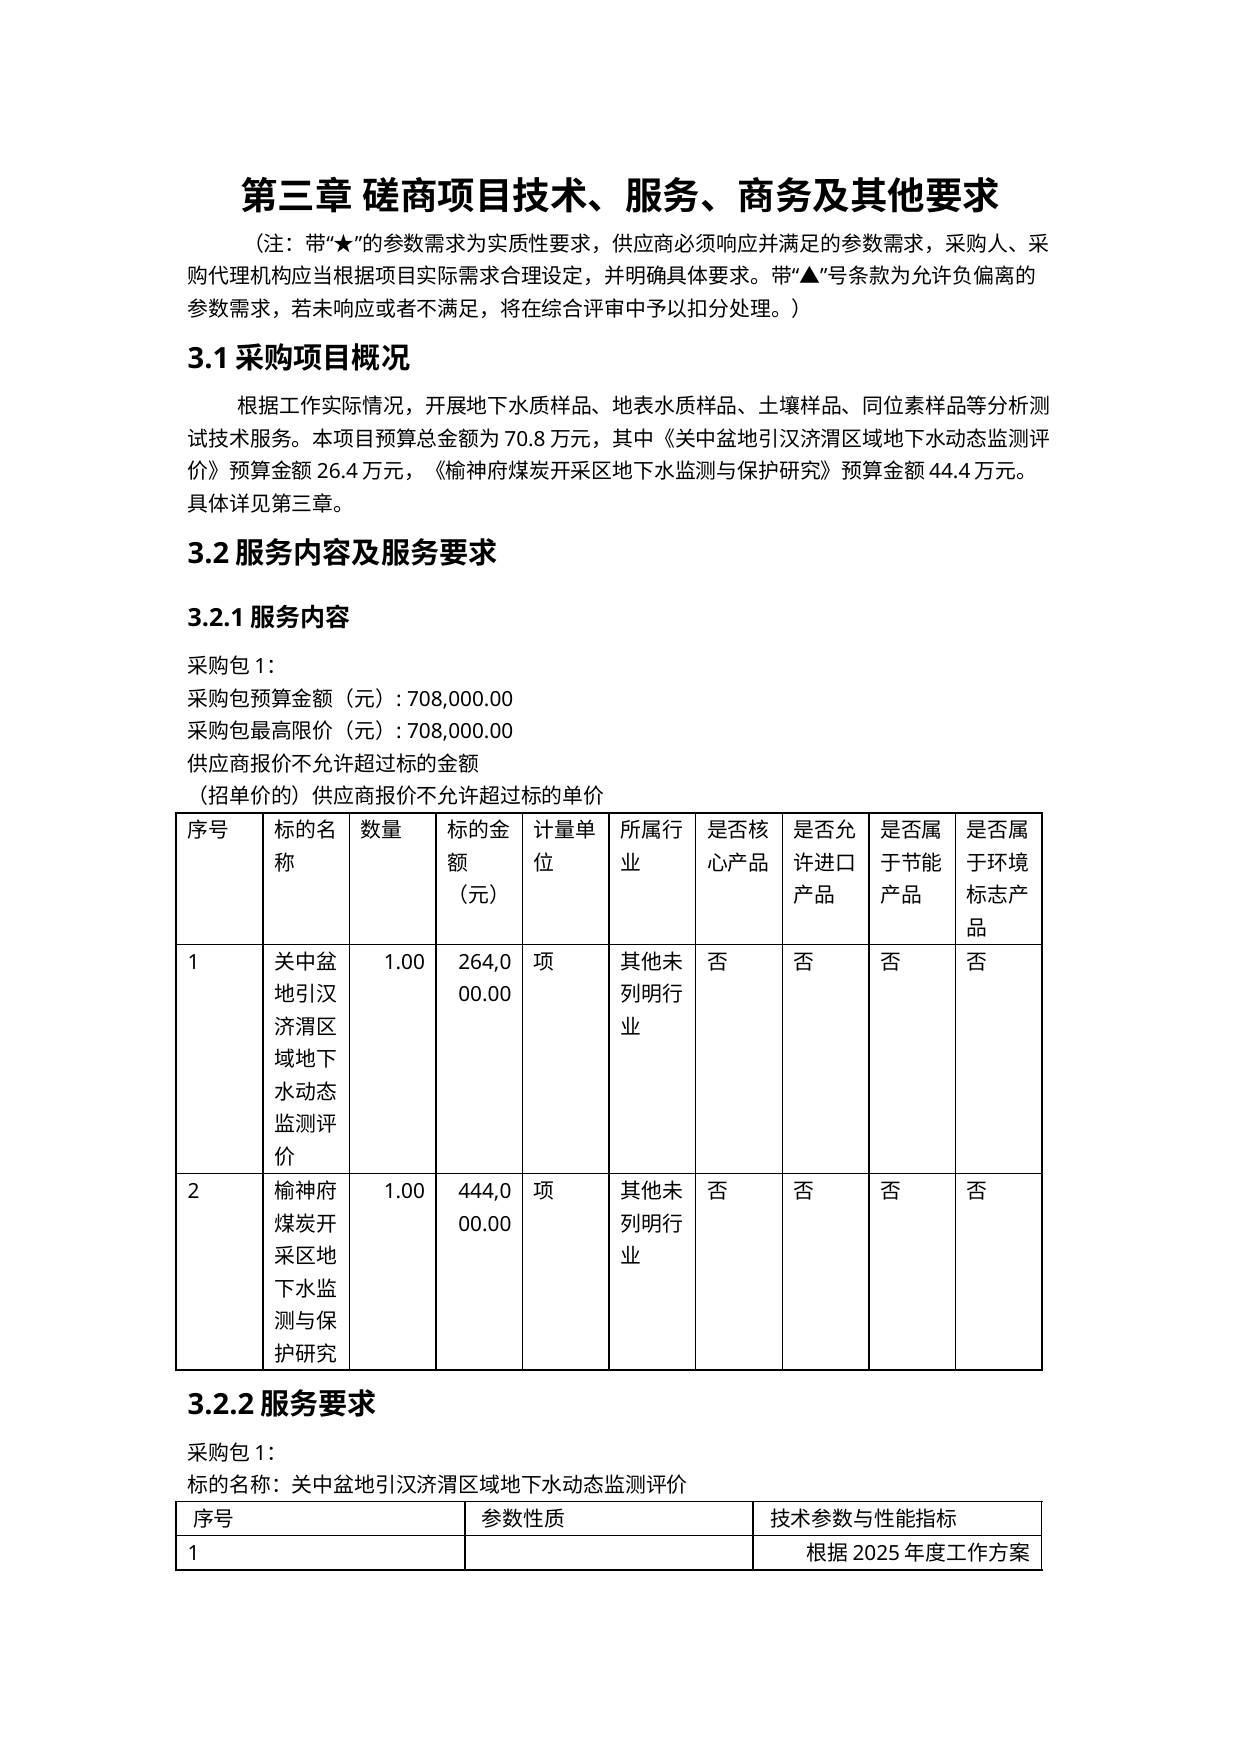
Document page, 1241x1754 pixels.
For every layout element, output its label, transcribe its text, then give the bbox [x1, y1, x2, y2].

text 3.2.1服务内容 [187, 584, 1053, 649]
text 3.2服务内容及服务要求 [187, 519, 1053, 584]
text 供应商报价不允许超过标的金额 [187, 747, 1053, 779]
table_cell 否 [696, 945, 782, 1173]
table_header 数量 [350, 814, 435, 943]
table_cell 否 [956, 945, 1041, 1173]
text 采购包最高限价（元）: 708,000.00 [187, 714, 1053, 747]
table_cell 1.00 [350, 1174, 435, 1369]
table_cell 榆神府煤炭开采区地下水监测与保护研究 [264, 1174, 349, 1369]
text 根据工作实际情况，开展地下水质样品、地表水质样品、土壤样品、同位素样品等分析测试技术服务。本项目预算总金额为70.8万元，其中《关中盆地引汉济渭区域地下水动态监测评价》预算金额26.4万元，《榆神府煤炭开采区地下水监测与保护研究》预算金额44.4万元。具体详见第三章。 [187, 389, 1053, 519]
table_cell 否 [783, 1174, 868, 1369]
table_cell 其他未列明行业 [610, 945, 695, 1173]
text 第三章 磋商项目技术、服务、商务及其他要求 [187, 162, 1053, 227]
table_cell 1 [177, 945, 262, 1173]
table_cell 1.00 [350, 945, 435, 1173]
table_header 标的金额 （元） [437, 814, 522, 943]
table_cell 关中盆地引汉济渭区域地下水动态监测评价 [264, 945, 349, 1173]
text 标的名称：关中盆地引汉济渭区域地下水动态监测评价 [187, 1468, 1053, 1501]
table_header 是否核心产品 [696, 814, 782, 943]
text 3.2.2服务要求 [187, 1371, 1053, 1436]
table_header 技术参数与性能指标 [754, 1502, 1041, 1535]
table_cell 项 [523, 945, 608, 1173]
table_cell 否 [870, 945, 955, 1173]
text （注：带“★”的参数需求为实质性要求，供应商必须响应并满足的参数需求，采购人、采购代理机构应当根据项目实际需求合理设定，并明确具体要求。带“▲”号条款为允许负偏离的参数需求，若未响应或者不满足，将在综合评审中予以扣分处理。） [187, 227, 1053, 324]
table_header 是否允许进口产品 [783, 814, 868, 943]
table_cell 264,000.00 [437, 945, 522, 1173]
table_cell 否 [696, 1174, 782, 1369]
table_header 所属行业 [610, 814, 695, 943]
table_cell 否 [870, 1174, 955, 1369]
text 3.1采购项目概况 [187, 324, 1053, 389]
table_cell 其他未列明行业 [610, 1174, 695, 1369]
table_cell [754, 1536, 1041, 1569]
table_header 是否属于节能产品 [870, 814, 955, 943]
text 采购包预算金额（元）: 708,000.00 [187, 682, 1053, 714]
table_header 计量单位 [523, 814, 608, 943]
table_cell 1 [177, 1536, 464, 1569]
table_cell 2 [177, 1174, 262, 1369]
table_cell 444,000.00 [437, 1174, 522, 1369]
table_cell 否 [783, 945, 868, 1173]
table_cell 否 [956, 1174, 1041, 1369]
table_header 参数性质 [466, 1502, 752, 1535]
text 采购包1： [187, 649, 1053, 682]
table_header 序号 [177, 814, 262, 943]
table_header 序号 [177, 1502, 464, 1535]
table_cell 项 [523, 1174, 608, 1369]
table_cell [466, 1536, 752, 1569]
table_header 标的名称 [264, 814, 349, 943]
text （招单价的）供应商报价不允许超过标的单价 [187, 779, 1053, 812]
text 采购包1： [187, 1436, 1053, 1468]
table_header 是否属于环境标志产品 [956, 814, 1041, 943]
